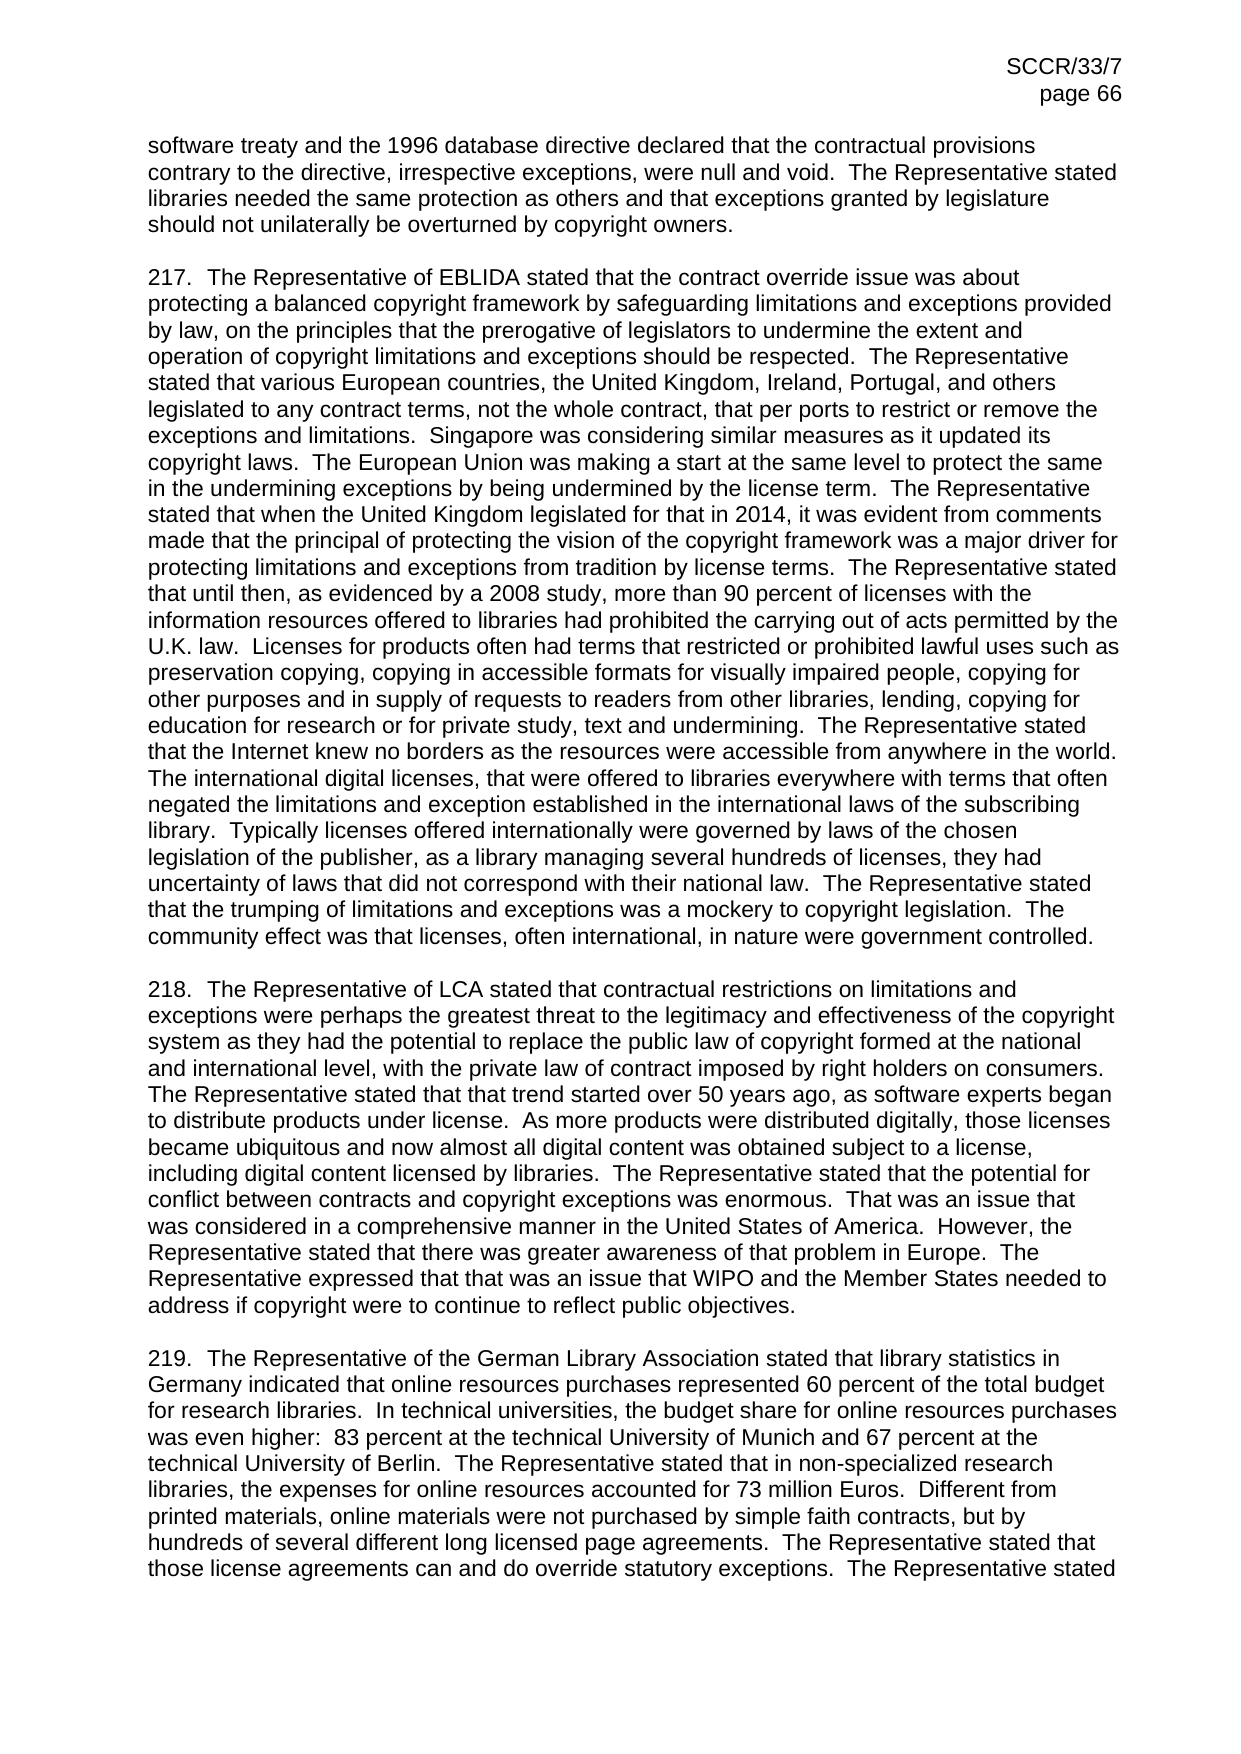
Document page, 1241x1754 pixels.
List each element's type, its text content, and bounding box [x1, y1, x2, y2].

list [148, 1344, 1122, 1582]
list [148, 132, 1122, 238]
list The Representative of LCA stated that contractual restrictions on limitations and exceptions were perhaps the greatest threat to the legitimacy and effectiveness of the copyright system as they had the potential to replace the public law of copyright formed at the national and international level, with the private law of contract imposed by right holders on consumers. The Representative stated that that trend started over 50 years ago, as software experts began to distribute products under license. As more products were distributed digitally, those licenses became ubiquitous and now almost all digital content was obtained subject to a license, including digital content licensed by libraries. The Representative stated that the potential for conflict between contracts and copyright exceptions was enormous. That was an issue that was considered in a comprehensive manner in the United States of America. However, the Representative stated that there was greater awareness of that problem in Europe. The Representative expressed that that was an issue that WIPO and the Member States needed to address if copyright were to continue to reflect public objectives. [148, 976, 1122, 1318]
list The Representative of EBLIDA stated that the contract override issue was about protecting a balanced copyright framework by safeguarding limitations and exceptions provided by law, on the principles that the prerogative of legislators to undermine the extent and operation of copyright limitations and exceptions should be respected. The Representative stated that various European countries, the United Kingdom, Ireland, Portugal, and others legislated to any contract terms, not the whole contract, that per ports to restrict or remove the exceptions and limitations. Singapore was considering similar measures as it updated its copyright laws. The European Union was making a start at the same level to protect the same in the undermining exceptions by being undermined by the license term. The Representative stated that when the United Kingdom legislated for that in 2014, it was evident from comments made that the principal of protecting the vision of the copyright framework was a major driver for protecting limitations and exceptions from tradition by license terms. The Representative stated that until then, as evidenced by a 2008 study, more than 90 percent of licenses with the information resources offered to libraries had prohibited the carrying out of acts permitted by the U.K. law. Licenses for products often had terms that restricted or prohibited lawful uses such as preservation copying, copying in accessible formats for visually impaired people, copying for other purposes and in supply of requests to readers from other libraries, lending, copying for education for research or for private study, text and undermining. The Representative stated that the Internet knew no borders as the resources were accessible from anywhere in the world. The international digital licenses, that were offered to libraries everywhere with terms that often negated the limitations and exception established in the international laws of the subscribing library. Typically licenses offered internationally were governed by laws of the chosen legislation of the publisher, as a library managing several hundreds of licenses, they had uncertainty of laws that did not correspond with their national law. The Representative stated that the trumping of limitations and exceptions was a mockery to copyright legislation. The community effect was that licenses, often international, in nature were government controlled. [148, 264, 1122, 949]
